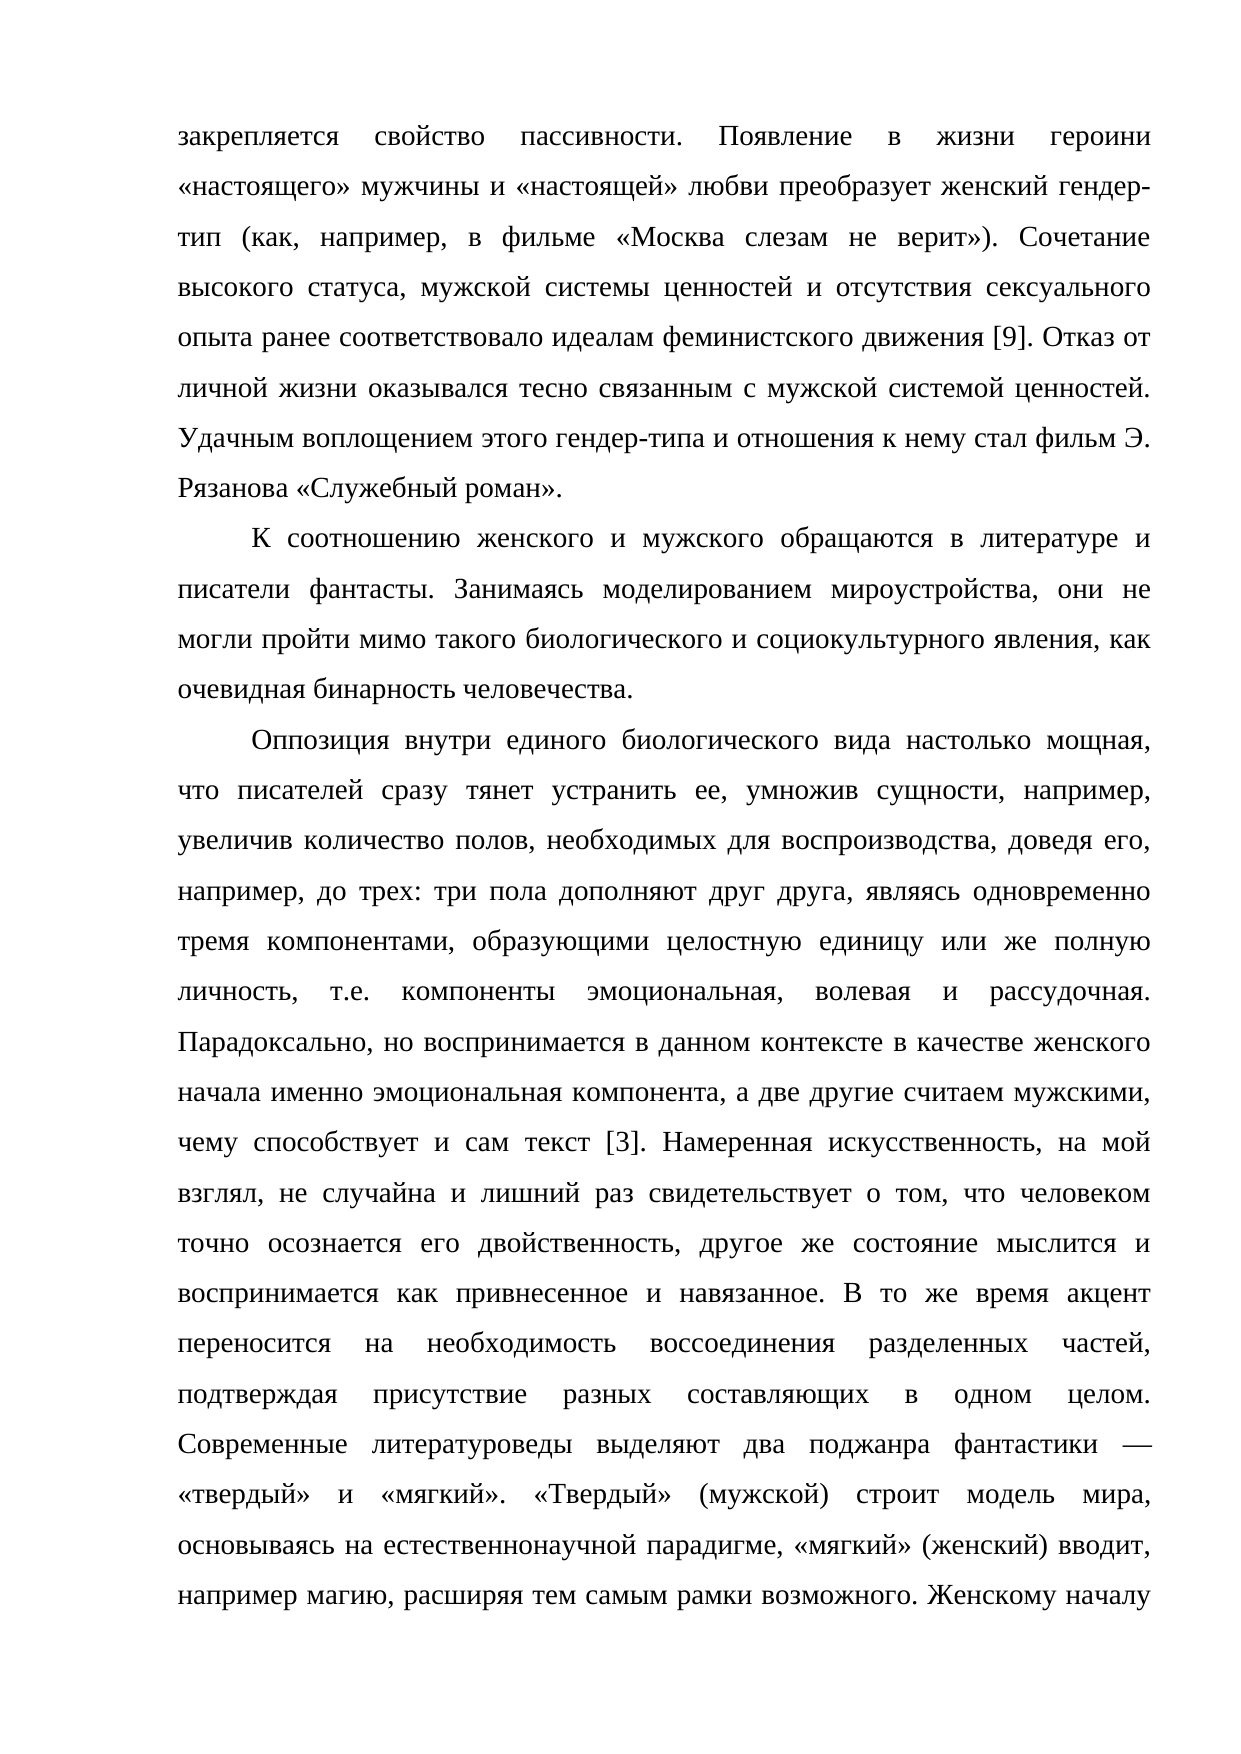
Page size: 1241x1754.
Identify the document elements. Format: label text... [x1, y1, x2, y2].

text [177, 722, 1152, 1611]
text К соотношению женского и мужского обращаются в литературе и писатели фантасты. Занимаясь моделированием мироустройства, они не могли пройти мимо такого биологического и социокультурного явления, как очевидная бинарность человечества. [177, 521, 1152, 705]
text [177, 118, 1152, 504]
